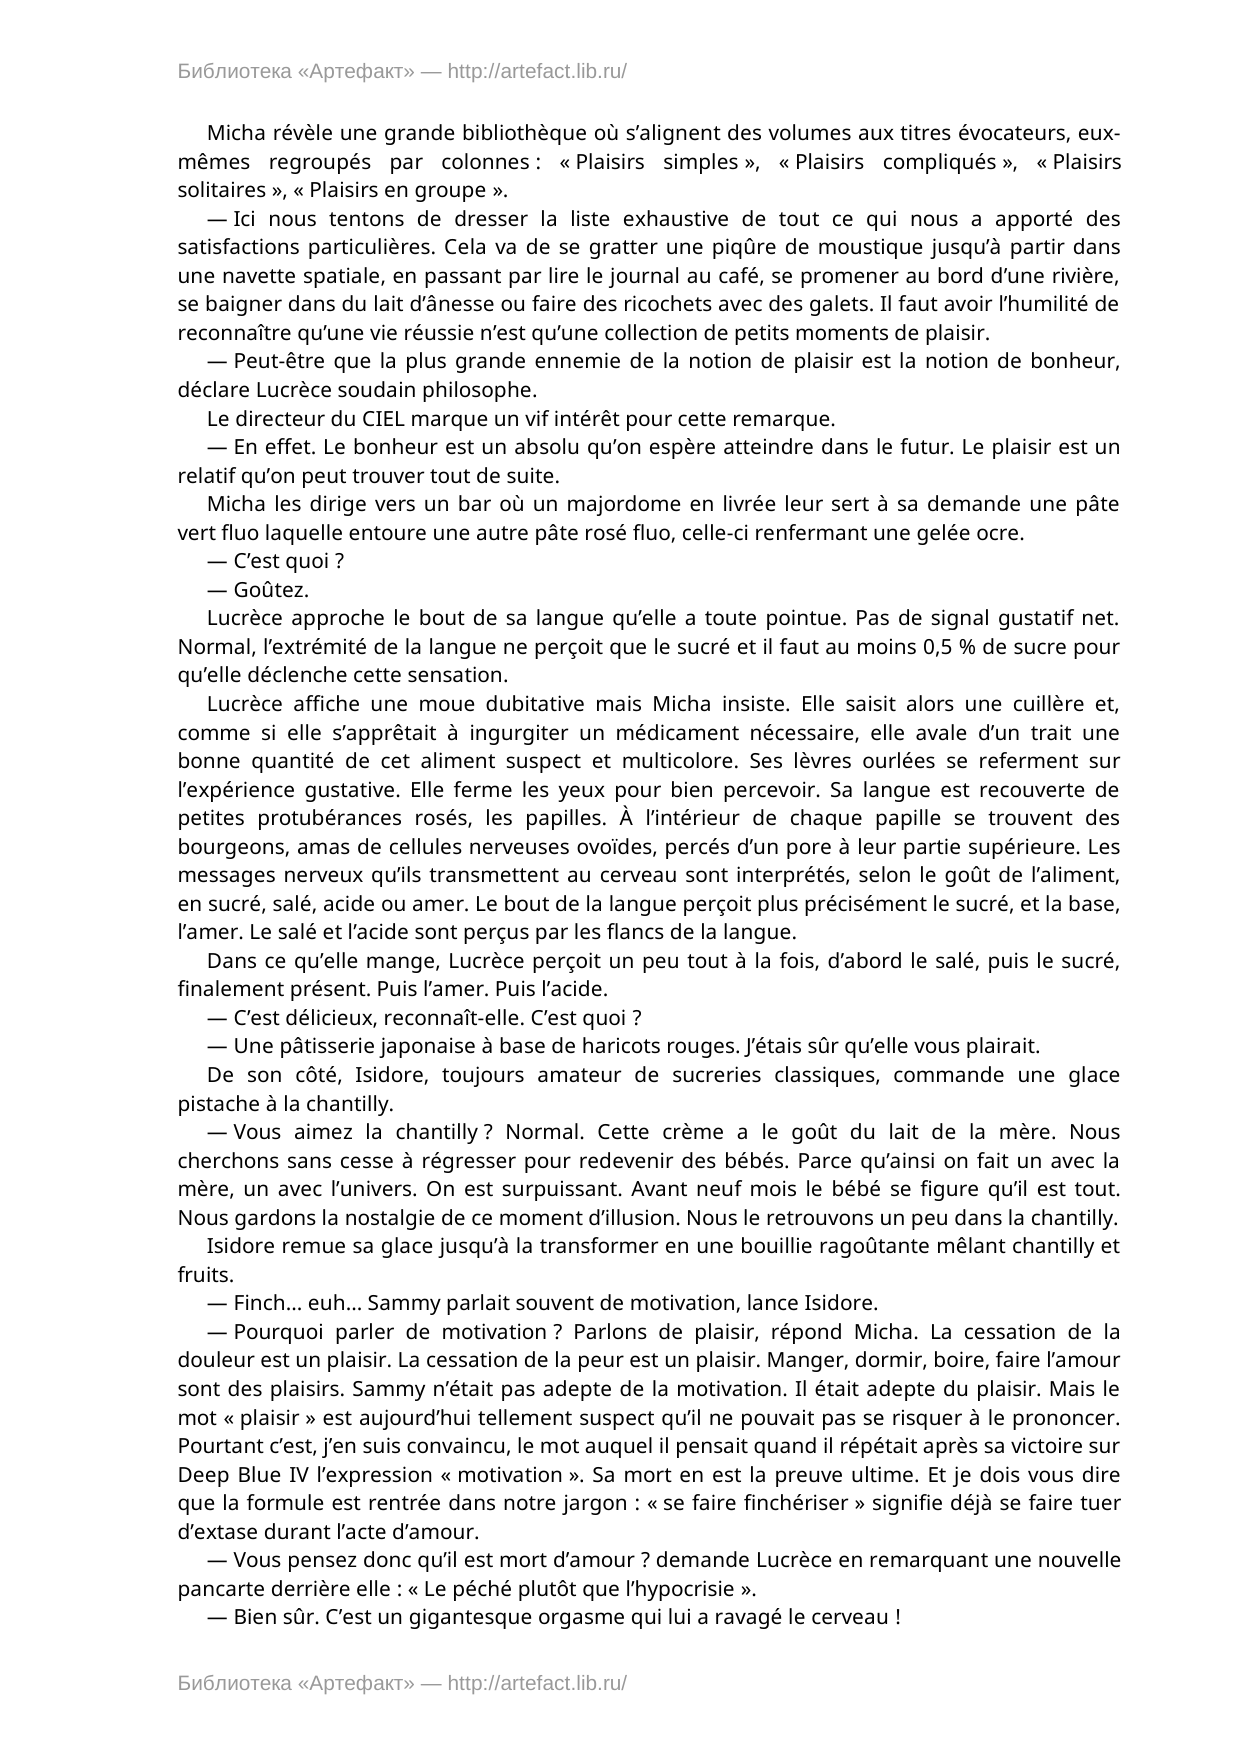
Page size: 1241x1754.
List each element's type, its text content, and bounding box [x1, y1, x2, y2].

text De son côté, Isidore, toujours amateur de sucreries classiques, commande une glace pistache à la chantilly. [177, 1060, 1122, 1117]
text Micha révèle une grande bibliothèque où s’alignent des volumes aux titres évocateurs, eux-mêmes regroupés par colonnes : « Plaisirs simples », « Plaisirs compliqués », « Plaisirs solitaires », « Plaisirs en groupe ». [177, 118, 1122, 204]
text Micha les dirige vers un bar où un majordome en livrée leur sert à sa demande une pâte vert fluo laquelle entoure une autre pâte rosé fluo, celle-ci renfermant une gelée ocre. [177, 489, 1122, 546]
text — C’est délicieux, reconnaît-elle. C’est quoi ? [177, 1003, 1122, 1031]
text Le directeur du CIEL marque un vif intérêt pour cette remarque. [177, 403, 1122, 432]
text — Peut-être que la plus grande ennemie de la notion de plaisir est la notion de bonheur, déclare Lucrèce soudain philosophe. [177, 346, 1122, 403]
text — Goûtez. [177, 575, 1122, 603]
text — Vous aimez la chantilly ? Normal. Cette crème a le goût du lait de la mère. Nous cherchons sans cesse à régresser pour redevenir des bébés. Parce qu’ainsi on fait un avec la mère, un avec l’univers. On est surpuissant. Avant neuf mois le bébé se figure qu’il est tout. Nous gardons la nostalgie de ce moment d’illusion. Nous le retrouvons un peu dans la chantilly. [177, 1117, 1122, 1231]
text Dans ce qu’elle mange, Lucrèce perçoit un peu tout à la fois, d’abord le salé, puis le sucré, finalement présent. Puis l’amer. Puis l’acide. [177, 946, 1122, 1003]
text Isidore remue sa glace jusqu’à la transformer en une bouillie ragoûtante mêlant chantilly et fruits. [177, 1231, 1122, 1288]
text — Une pâtisserie japonaise à base de haricots rouges. J’étais sûr qu’elle vous plairait. [177, 1031, 1122, 1060]
text — C’est quoi ? [177, 546, 1122, 575]
text — En effet. Le bonheur est un absolu qu’on espère atteindre dans le futur. Le plaisir est un relatif qu’on peut trouver tout de suite. [177, 432, 1122, 489]
text — Pourquoi parler de motivation ? Parlons de plaisir, répond Micha. La cessation de la douleur est un plaisir. La cessation de la peur est un plaisir. Manger, dormir, boire, faire l’amour sont des plaisirs. Sammy n’était pas adepte de la motivation. Il était adepte du plaisir. Mais le mot « plaisir » est aujourd’hui tellement suspect qu’il ne pouvait pas se risquer à le prononcer. Pourtant c’est, j’en suis convaincu, le mot auquel il pensait quand il répétait après sa victoire sur Deep Blue IV l’expression « motivation ». Sa mort en est la preuve ultime. Et je dois vous dire que la formule est rentrée dans notre jargon : « se faire finchériser » signifie déjà se faire tuer d’extase durant l’acte d’amour. [177, 1317, 1122, 1545]
text Lucrèce affiche une moue dubitative mais Micha insiste. Elle saisit alors une cuillère et, comme si elle s’apprêtait à ingurgiter un médicament nécessaire, elle avale d’un trait une bonne quantité de cet aliment suspect et multicolore. Ses lèvres ourlées se referment sur l’expérience gustative. Elle ferme les yeux pour bien percevoir. Sa langue est recouverte de petites protubérances rosés, les papilles. À l’intérieur de chaque papille se trouvent des bourgeons, amas de cellules nerveuses ovoïdes, percés d’un pore à leur partie supérieure. Les messages nerveux qu’ils transmettent au cerveau sont interprétés, selon le goût de l’aliment, en sucré, salé, acide ou amer. Le bout de la langue perçoit plus précisément le sucré, et la base, l’amer. Le salé et l’acide sont perçus par les flancs de la langue. [177, 689, 1122, 946]
text Lucrèce approche le bout de sa langue qu’elle a toute pointue. Pas de signal gustatif net. Normal, l’extrémité de la langue ne perçoit que le sucré et il faut au moins 0,5 % de sucre pour qu’elle déclenche cette sensation. [177, 603, 1122, 689]
text — Vous pensez donc qu’il est mort d’amour ? demande Lucrèce en remarquant une nouvelle pancarte derrière elle : « Le péché plutôt que l’hypocrisie ». [177, 1545, 1122, 1602]
text — Finch... euh... Sammy parlait souvent de motivation, lance Isidore. [177, 1288, 1122, 1317]
text — Ici nous tentons de dresser la liste exhaustive de tout ce qui nous a apporté des satisfactions particulières. Cela va de se gratter une piqûre de moustique jusqu’à partir dans une navette spatiale, en passant par lire le journal au café, se promener au bord d’une rivière, se baigner dans du lait d’ânesse ou faire des ricochets avec des galets. Il faut avoir l’humilité de reconnaître qu’une vie réussie n’est qu’une collection de petits moments de plaisir. [177, 204, 1122, 346]
text — Bien sûr. C’est un gigantesque orgasme qui lui a ravagé le cerveau ! [177, 1602, 1122, 1631]
